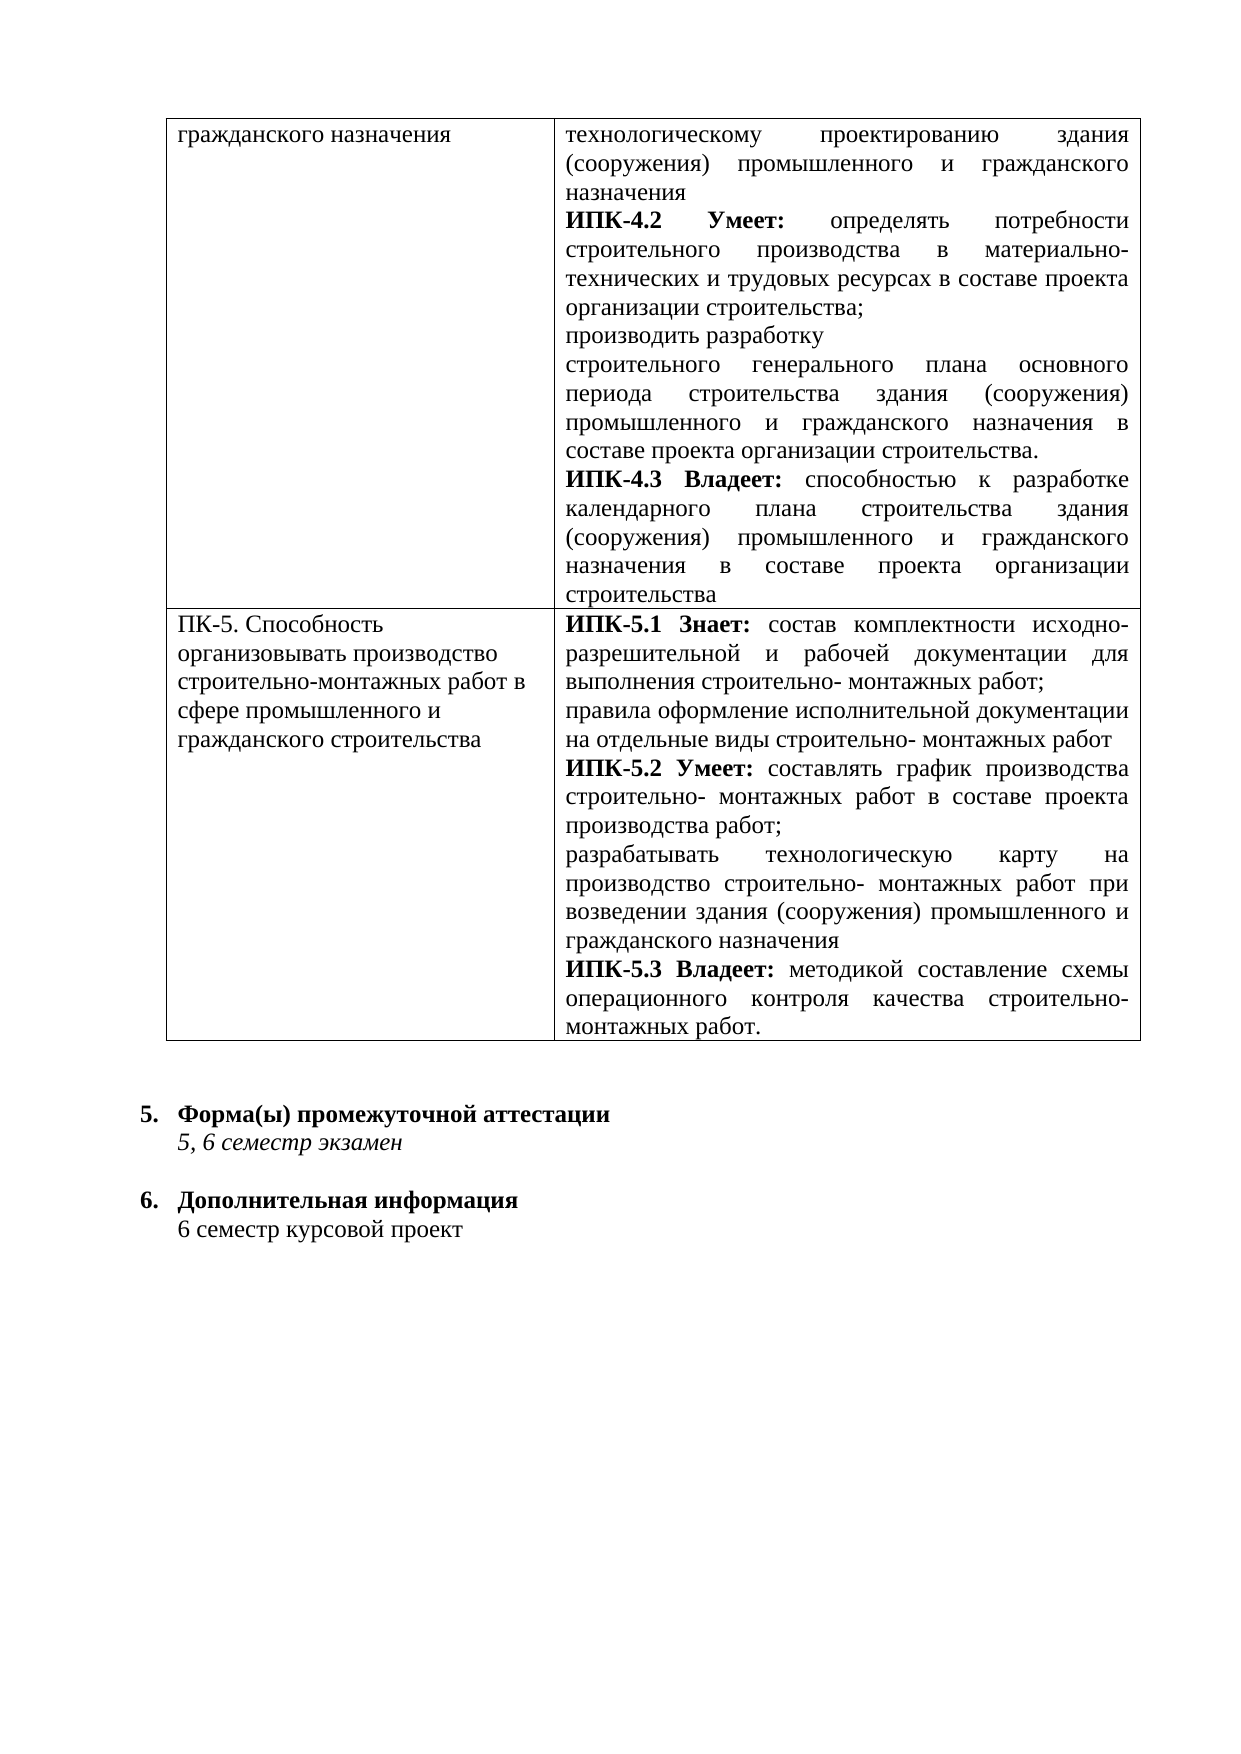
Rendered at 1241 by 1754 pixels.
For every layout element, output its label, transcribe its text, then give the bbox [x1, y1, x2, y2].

table_cell ИПК-5.1 Знает: состав комплектности исходно-разрешительной и рабочей документации для выполнения строительно- монтажных работ; правила оформление исполнительной документации на отдельные виды строительно- монтажных работ ИПК-5.2 Умеет: составлять график производства строительно- монтажных работ в составе проекта производства работ; разрабатывать технологическую карту на производство строительно- монтажных работ при возведении здания (сооружения) промышленного и гражданского назначения ИПК-5.3 Владеет: методикой составление схемы операционного контроля качества строительно-монтажных работ. [555, 609, 1140, 1040]
list 5, 6 семестр экзамен [177, 1127, 1152, 1156]
list Дополнительная информация [140, 1185, 1152, 1214]
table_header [555, 119, 1140, 608]
text 6 семестр курсовой проект [177, 1214, 1152, 1242]
table_cell ПК-5. Способность организовывать производство строительно-монтажных работ в сфере промышленного и гражданского строительства [167, 609, 554, 1040]
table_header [167, 119, 554, 608]
list Форма(ы) промежуточной аттестации [140, 1099, 1152, 1127]
